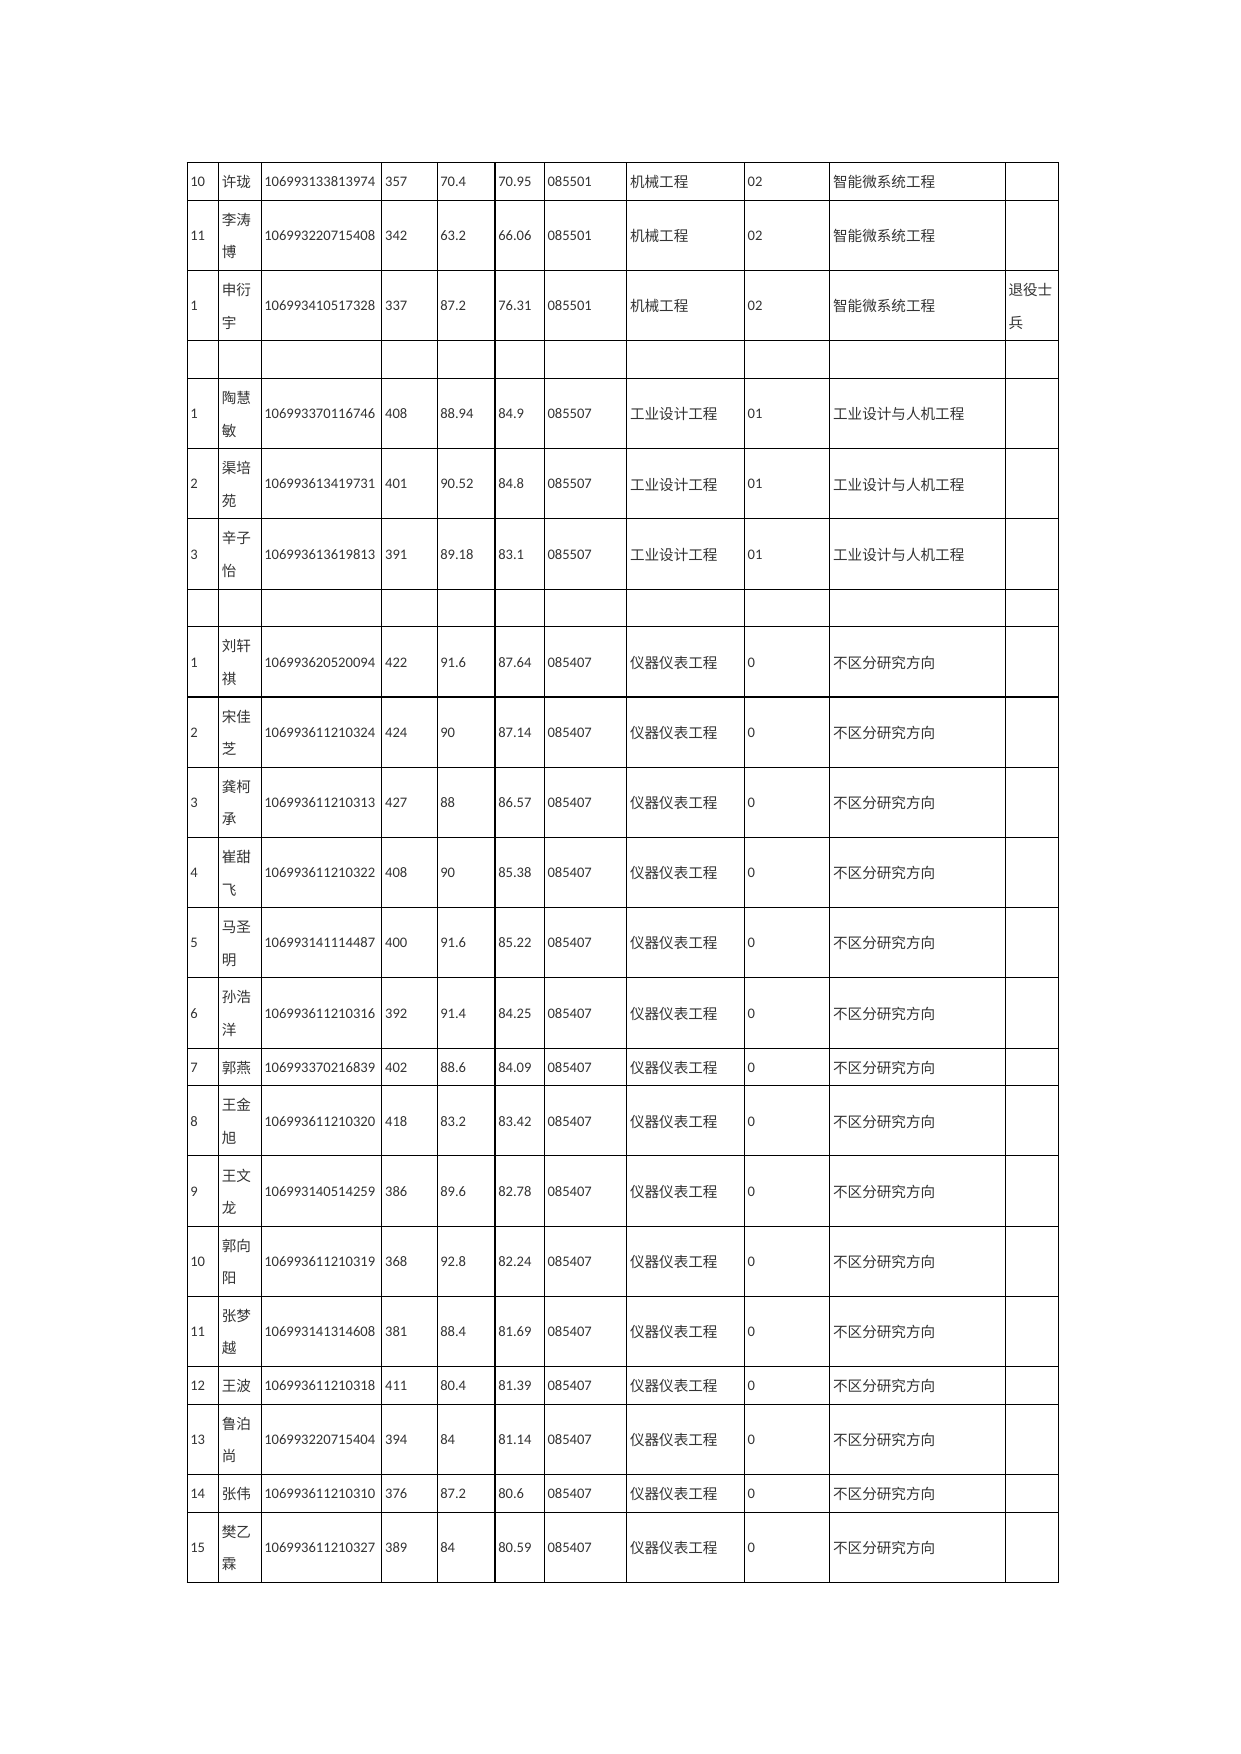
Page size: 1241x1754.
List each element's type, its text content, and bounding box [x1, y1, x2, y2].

table_cell 106993613619813 [262, 519, 381, 588]
table_cell 418 [382, 1086, 437, 1155]
table_cell 91.6 [438, 627, 494, 696]
table_cell 马圣明 [219, 908, 261, 977]
table_cell 工业设计与人机工程 [830, 379, 1005, 448]
table_cell 106993620520094 [262, 627, 381, 696]
table_cell 0 [745, 627, 829, 696]
table_cell 83.42 [496, 1086, 544, 1155]
table_cell 3 [188, 768, 218, 837]
table_cell 085407 [545, 1297, 626, 1366]
table_cell 申衍宇 [219, 271, 261, 340]
table_cell 郭向阳 [219, 1227, 261, 1296]
table_cell 退役士兵 [1006, 271, 1058, 340]
table_cell 106993220715404 [262, 1405, 381, 1474]
table_cell 机械工程 [627, 201, 744, 270]
table_cell 2 [188, 449, 218, 518]
table_cell [1006, 627, 1058, 696]
table_cell 渠培苑 [219, 449, 261, 518]
table_cell 02 [745, 163, 829, 200]
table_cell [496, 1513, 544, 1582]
table_cell 01 [745, 379, 829, 448]
table_cell [438, 341, 494, 378]
table_cell [1006, 838, 1058, 907]
table_cell [1006, 1227, 1058, 1296]
table_cell 智能微系统工程 [830, 163, 1005, 200]
table_cell 仪器仪表工程 [627, 768, 744, 837]
table_cell [745, 341, 829, 378]
table_cell 机械工程 [627, 163, 744, 200]
table_cell [1006, 978, 1058, 1047]
table_cell 李涛博 [219, 201, 261, 270]
table_cell 4 [188, 838, 218, 907]
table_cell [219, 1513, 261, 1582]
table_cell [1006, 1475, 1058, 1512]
table_cell [830, 590, 1005, 626]
table_cell 106993611210324 [262, 698, 381, 767]
table_cell 106993613419731 [262, 449, 381, 518]
table_cell 88.6 [438, 1049, 494, 1085]
table_cell 10 [188, 1227, 218, 1296]
table_cell 不区分研究方向 [830, 627, 1005, 696]
table_cell [627, 590, 744, 626]
table_cell 仪器仪表工程 [627, 838, 744, 907]
table_cell 106993410517328 [262, 271, 381, 340]
table_cell 王文龙 [219, 1156, 261, 1226]
table_cell 92.8 [438, 1227, 494, 1296]
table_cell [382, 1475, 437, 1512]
table_cell [627, 341, 744, 378]
table_cell 106993141114487 [262, 908, 381, 977]
table_cell 84.09 [496, 1049, 544, 1085]
table_cell [1006, 908, 1058, 977]
table_cell 90 [438, 698, 494, 767]
table_cell 106993611210322 [262, 838, 381, 907]
table_cell 01 [745, 449, 829, 518]
table_cell 仪器仪表工程 [627, 1227, 744, 1296]
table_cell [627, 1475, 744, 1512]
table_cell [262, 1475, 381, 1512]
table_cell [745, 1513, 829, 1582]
table_cell 81.69 [496, 1297, 544, 1366]
table_cell 0 [745, 1227, 829, 1296]
table_cell 70.95 [496, 163, 544, 200]
table_cell 422 [382, 627, 437, 696]
table_cell 仪器仪表工程 [627, 908, 744, 977]
table_cell [1006, 449, 1058, 518]
table_cell 085507 [545, 519, 626, 588]
table_cell 408 [382, 379, 437, 448]
table_cell 66.06 [496, 201, 544, 270]
table_cell 02 [745, 201, 829, 270]
table_cell 87.2 [438, 271, 494, 340]
table_cell 0 [745, 978, 829, 1047]
table_cell 鲁泊尚 [219, 1405, 261, 1474]
table_cell 085407 [545, 1049, 626, 1085]
table_cell 仪器仪表工程 [627, 1367, 744, 1404]
table_cell 085407 [545, 627, 626, 696]
table_cell 085501 [545, 163, 626, 200]
table_cell 仪器仪表工程 [627, 978, 744, 1047]
table_cell 085407 [545, 768, 626, 837]
table_cell 70.4 [438, 163, 494, 200]
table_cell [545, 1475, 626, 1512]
table_cell 085407 [545, 838, 626, 907]
table_cell 085407 [545, 698, 626, 767]
table_cell 3 [188, 519, 218, 588]
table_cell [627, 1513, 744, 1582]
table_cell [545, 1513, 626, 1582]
table_cell 411 [382, 1367, 437, 1404]
table_cell 76.31 [496, 271, 544, 340]
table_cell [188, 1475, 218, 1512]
table_cell 0 [745, 1156, 829, 1226]
table_cell 89.6 [438, 1156, 494, 1226]
table_cell 1 [188, 627, 218, 696]
table_cell 88.94 [438, 379, 494, 448]
table_cell 91.4 [438, 978, 494, 1047]
table_cell 刘轩祺 [219, 627, 261, 696]
table_cell 106993370216839 [262, 1049, 381, 1085]
table_cell [830, 341, 1005, 378]
table_cell 13 [188, 1405, 218, 1474]
table_cell [1006, 1156, 1058, 1226]
table_cell 357 [382, 163, 437, 200]
table_cell 91.6 [438, 908, 494, 977]
table_cell 400 [382, 908, 437, 977]
table_cell 01 [745, 519, 829, 588]
table_cell 106993611210316 [262, 978, 381, 1047]
table_cell [188, 590, 218, 626]
table_cell 仪器仪表工程 [627, 698, 744, 767]
table_cell [1006, 201, 1058, 270]
table_cell 88 [438, 768, 494, 837]
table_cell [262, 590, 381, 626]
table_cell 90.52 [438, 449, 494, 518]
table_cell 10 [188, 163, 218, 200]
table_cell 1 [188, 379, 218, 448]
table_cell 王波 [219, 1367, 261, 1404]
table_cell [219, 341, 261, 378]
table_cell 84.8 [496, 449, 544, 518]
table_cell 85.38 [496, 838, 544, 907]
table_cell 90 [438, 838, 494, 907]
table_cell 085501 [545, 271, 626, 340]
table_cell 63.2 [438, 201, 494, 270]
table_cell 84.9 [496, 379, 544, 448]
table_cell 337 [382, 271, 437, 340]
table_cell 85.22 [496, 908, 544, 977]
table_cell 不区分研究方向 [830, 1156, 1005, 1226]
table_cell [438, 590, 494, 626]
table_cell 106993611210319 [262, 1227, 381, 1296]
table_cell 9 [188, 1156, 218, 1226]
table_cell 82.24 [496, 1227, 544, 1296]
table_cell [745, 590, 829, 626]
table_cell 88.4 [438, 1297, 494, 1366]
table_cell 仪器仪表工程 [627, 1297, 744, 1366]
table_cell [219, 590, 261, 626]
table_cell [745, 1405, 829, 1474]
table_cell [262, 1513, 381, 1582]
table_cell 工业设计工程 [627, 449, 744, 518]
table_cell 7 [188, 1049, 218, 1085]
table_cell 02 [745, 271, 829, 340]
table_cell [262, 341, 381, 378]
table_cell 0 [745, 698, 829, 767]
table_cell 89.18 [438, 519, 494, 588]
table_cell 87.64 [496, 627, 544, 696]
table_cell [545, 341, 626, 378]
table_cell [1006, 768, 1058, 837]
table_cell 0 [745, 1049, 829, 1085]
table_cell 11 [188, 201, 218, 270]
table_cell [382, 341, 437, 378]
table_cell [1006, 341, 1058, 378]
table_cell [496, 341, 544, 378]
table_cell 106993611210313 [262, 768, 381, 837]
table_cell 085507 [545, 449, 626, 518]
table_cell 84.25 [496, 978, 544, 1047]
table_cell 085407 [545, 908, 626, 977]
table_cell 0 [745, 1367, 829, 1404]
table_cell 085407 [545, 1227, 626, 1296]
table_cell 87.14 [496, 698, 544, 767]
table_cell [1006, 163, 1058, 200]
table_cell [1006, 1049, 1058, 1085]
table_cell 不区分研究方向 [830, 1297, 1005, 1366]
table_cell 8 [188, 1086, 218, 1155]
table_cell 宋佳芝 [219, 698, 261, 767]
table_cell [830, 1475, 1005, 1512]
table_cell [1006, 379, 1058, 448]
table_cell 王金旭 [219, 1086, 261, 1155]
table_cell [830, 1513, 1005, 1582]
table_cell [545, 590, 626, 626]
table_cell 不区分研究方向 [830, 1049, 1005, 1085]
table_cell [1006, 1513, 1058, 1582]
table_cell 陶慧敏 [219, 379, 261, 448]
table_cell 不区分研究方向 [830, 698, 1005, 767]
table_cell [496, 590, 544, 626]
table_cell 郭燕 [219, 1049, 261, 1085]
table_cell 106993370116746 [262, 379, 381, 448]
table_cell [382, 590, 437, 626]
table_cell 408 [382, 838, 437, 907]
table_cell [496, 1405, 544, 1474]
table_cell 许珑 [219, 163, 261, 200]
table_cell 424 [382, 698, 437, 767]
table_cell 崔甜飞 [219, 838, 261, 907]
table_cell 80.4 [438, 1367, 494, 1404]
table_cell 12 [188, 1367, 218, 1404]
table_cell 085507 [545, 379, 626, 448]
table_cell 张梦越 [219, 1297, 261, 1366]
table_cell 085501 [545, 201, 626, 270]
table_cell 386 [382, 1156, 437, 1226]
table_cell 106993141314608 [262, 1297, 381, 1366]
table_cell [1006, 519, 1058, 588]
table_cell 不区分研究方向 [830, 1227, 1005, 1296]
table_cell 孙浩洋 [219, 978, 261, 1047]
table_cell 不区分研究方向 [830, 908, 1005, 977]
table_cell 82.78 [496, 1156, 544, 1226]
table_cell 不区分研究方向 [830, 768, 1005, 837]
table_cell 机械工程 [627, 271, 744, 340]
table_cell 106993611210318 [262, 1367, 381, 1404]
table_cell 106993133813974 [262, 163, 381, 200]
table_cell 不区分研究方向 [830, 1367, 1005, 1404]
table_cell 0 [745, 838, 829, 907]
table_cell 401 [382, 449, 437, 518]
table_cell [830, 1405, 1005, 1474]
table_cell 2 [188, 698, 218, 767]
table_cell 工业设计与人机工程 [830, 449, 1005, 518]
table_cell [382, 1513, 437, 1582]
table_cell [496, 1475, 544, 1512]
table_cell 81.39 [496, 1367, 544, 1404]
table_cell 智能微系统工程 [830, 201, 1005, 270]
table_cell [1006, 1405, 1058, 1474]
table_cell 6 [188, 978, 218, 1047]
table_cell 5 [188, 908, 218, 977]
table_cell 0 [745, 768, 829, 837]
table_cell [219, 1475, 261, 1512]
table_cell 085407 [545, 1367, 626, 1404]
table_cell 0 [745, 1297, 829, 1366]
table_cell 11 [188, 1297, 218, 1366]
table_cell 仪器仪表工程 [627, 627, 744, 696]
table_cell 392 [382, 978, 437, 1047]
table_cell 不区分研究方向 [830, 1086, 1005, 1155]
table_cell 0 [745, 908, 829, 977]
table_cell 不区分研究方向 [830, 978, 1005, 1047]
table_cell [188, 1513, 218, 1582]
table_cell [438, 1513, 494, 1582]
table_cell 106993140514259 [262, 1156, 381, 1226]
table_cell 342 [382, 201, 437, 270]
table_cell 381 [382, 1297, 437, 1366]
table_cell 391 [382, 519, 437, 588]
table_cell 106993611210320 [262, 1086, 381, 1155]
table_cell 0 [745, 1086, 829, 1155]
table_cell [1006, 590, 1058, 626]
table_cell 智能微系统工程 [830, 271, 1005, 340]
table_cell 085407 [545, 978, 626, 1047]
table_cell 工业设计与人机工程 [830, 519, 1005, 588]
table_cell 工业设计工程 [627, 519, 744, 588]
table_cell 83.2 [438, 1086, 494, 1155]
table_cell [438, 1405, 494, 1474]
table_cell 仪器仪表工程 [627, 1086, 744, 1155]
table_cell 368 [382, 1227, 437, 1296]
table_cell 83.1 [496, 519, 544, 588]
table_cell [1006, 698, 1058, 767]
table_cell 不区分研究方向 [830, 838, 1005, 907]
table_cell 402 [382, 1049, 437, 1085]
table_cell 仪器仪表工程 [627, 1156, 744, 1226]
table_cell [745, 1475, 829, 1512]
table_cell [1006, 1086, 1058, 1155]
table_cell 085407 [545, 1086, 626, 1155]
table_cell 仪器仪表工程 [627, 1049, 744, 1085]
table_cell 工业设计工程 [627, 379, 744, 448]
table_cell 辛子怡 [219, 519, 261, 588]
table_cell [1006, 1367, 1058, 1404]
table_cell 1 [188, 271, 218, 340]
table_cell 龚柯承 [219, 768, 261, 837]
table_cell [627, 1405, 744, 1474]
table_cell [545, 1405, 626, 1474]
table_cell 86.57 [496, 768, 544, 837]
table_cell 427 [382, 768, 437, 837]
table_cell 085407 [545, 1156, 626, 1226]
table_cell 106993220715408 [262, 201, 381, 270]
table_cell [1006, 1297, 1058, 1366]
table_cell [188, 341, 218, 378]
table_cell 394 [382, 1405, 437, 1474]
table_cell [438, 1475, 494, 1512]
